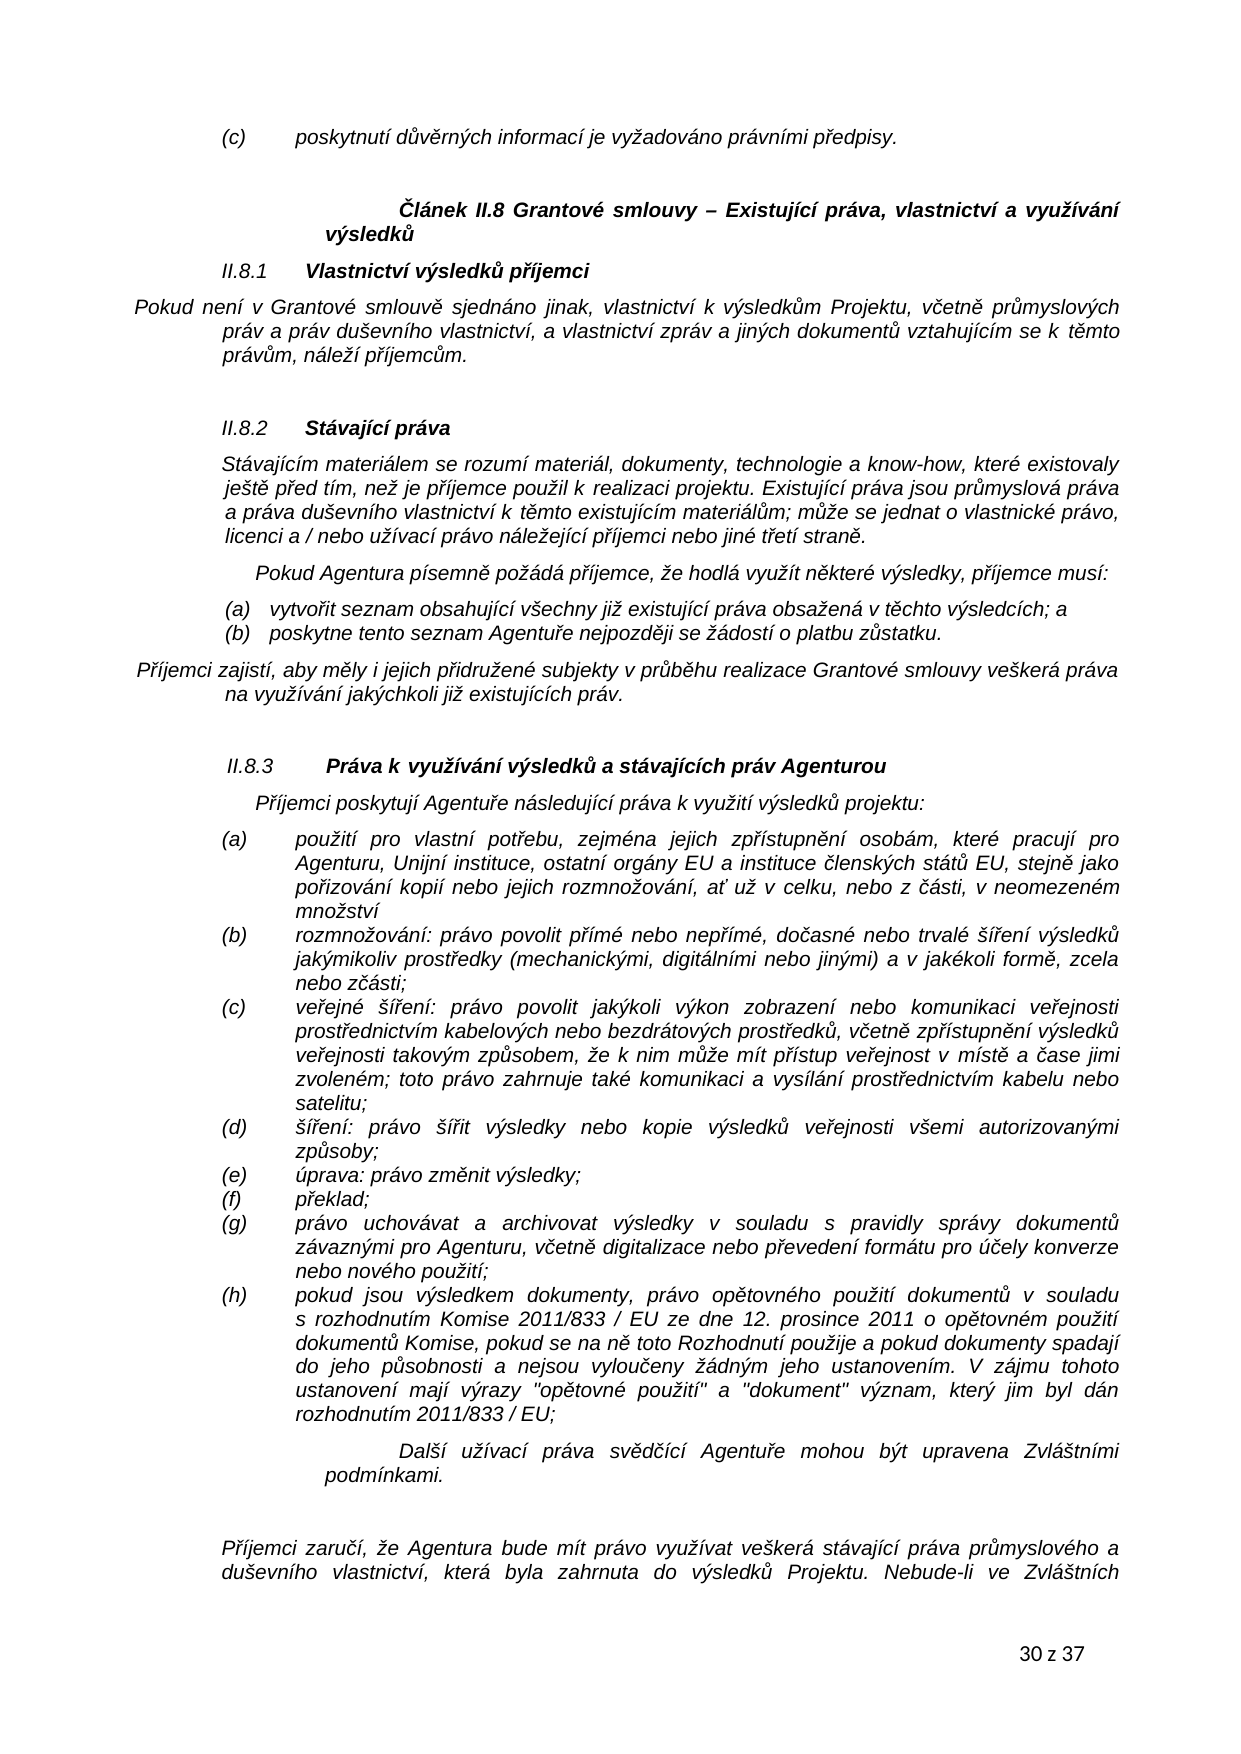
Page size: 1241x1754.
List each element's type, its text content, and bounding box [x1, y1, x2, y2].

text Příjemci zajistí, aby měly i jejich přidružené subjekty v průběhu realizace Grantové smlouvy veškerá práva na využívání jakýchkoli již existujících práv. [136, 657, 1122, 705]
list pokud jsou výsledkem dokumenty, právo opětovného použití dokumentů v souladu s rozhodnutím Komise 2011/833 / EU ze dne 12. prosince 2011 o opětovném použití dokumentů Komise, pokud se na ně toto Rozhodnutí použije a pokud dokumenty spadají do jeho působnosti a nejsou vyloučeny žádným jeho ustanovením. V zájmu tohoto ustanovení mají výrazy "opětovné použití" a "dokument" význam, který jim byl dán rozhodnutím 2011/833 / EU; [222, 1282, 1122, 1426]
text II.8.1 Vlastnictví výsledků příjemci [221, 258, 1122, 282]
list veřejné šíření: právo povolit jakýkoli výkon zobrazení nebo komunikaci veřejnosti prostřednictvím kabelových nebo bezdrátových prostředků, včetně zpřístupnění výsledků veřejnosti takovým způsobem, že k nim může mít přístup veřejnost v místě a čase jimi zvoleném; toto právo zahrnuje také komunikaci a vysílání prostřednictvím kabelu nebo satelitu; [222, 995, 1122, 1115]
text Příjemci poskytují Agentuře následující práva k využití výsledků projektu: [148, 791, 1122, 815]
list poskytne tento seznam Agentuře nejpozději se žádostí o platbu zůstatku. [225, 621, 1122, 645]
text Článek II.8 Grantové smlouvy – Existující práva, vlastnictví a využívání výsledků [325, 198, 1122, 246]
list úprava: právo změnit výsledky; [222, 1163, 1122, 1187]
list použití pro vlastní potřebu, zejména jejich zpřístupnění osobám, které pracují pro Agenturu, Unijní instituce, ostatní orgány EU a instituce členských států EU, stejně jako pořizování kopií nebo jejich rozmnožování, ať už v celku, nebo z části, v neomezeném množství [222, 827, 1122, 923]
list překlad; [222, 1187, 1122, 1211]
text II.8.3 Práva k využívání výsledků a stávajících práv Agenturou [215, 754, 1122, 778]
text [221, 1536, 1122, 1583]
text Stávajícím materiálem se rozumí materiál, dokumenty, technologie a know-how, které existovaly ještě před tím, než je příjemce použil k realizaci projektu. Existující práva jsou průmyslová práva a práva duševního vlastnictví k těmto existujícím materiálům; může se jednat o vlastnické právo, licenci a / nebo užívací právo náležející příjemci nebo jiné třetí straně. [221, 452, 1122, 548]
text II.8.2 Stávající práva [221, 416, 1122, 440]
list právo uchovávat a archivovat výsledky v souladu s pravidly správy dokumentů závaznými pro Agenturu, včetně digitalizace nebo převedení formátu pro účely konverze nebo nového použití; [222, 1211, 1122, 1282]
list poskytnutí důvěrných informací je vyžadováno právními předpisy. [222, 125, 1122, 149]
list šíření: právo šířit výsledky nebo kopie výsledků veřejnosti všemi autorizovanými způsoby; [222, 1115, 1122, 1163]
text Pokud Agentura písemně požádá příjemce, že hodlá využít některé výsledky, příjemce musí: [148, 561, 1122, 584]
list vytvořit seznam obsahující všechny již existující práva obsažená v těchto výsledcích; a [225, 597, 1122, 621]
text Další užívací práva svědčící Agentuře mohou být upravena Zvláštními podmínkami. [325, 1439, 1122, 1487]
text Pokud není v Grantové smlouvě sjednáno jinak, vlastnictví k výsledkům Projektu, včetně průmyslových práv a práv duševního vlastnictví, a vlastnictví zpráv a jiných dokumentů vztahujícím se k těmto právům, náleží příjemcům. [134, 295, 1122, 367]
list rozmnožování: právo povolit přímé nebo nepřímé, dočasné nebo trvalé šíření výsledků jakýmikoliv prostředky (mechanickými, digitálními nebo jinými) a v jakékoli formě, zcela nebo zčásti; [222, 923, 1122, 995]
